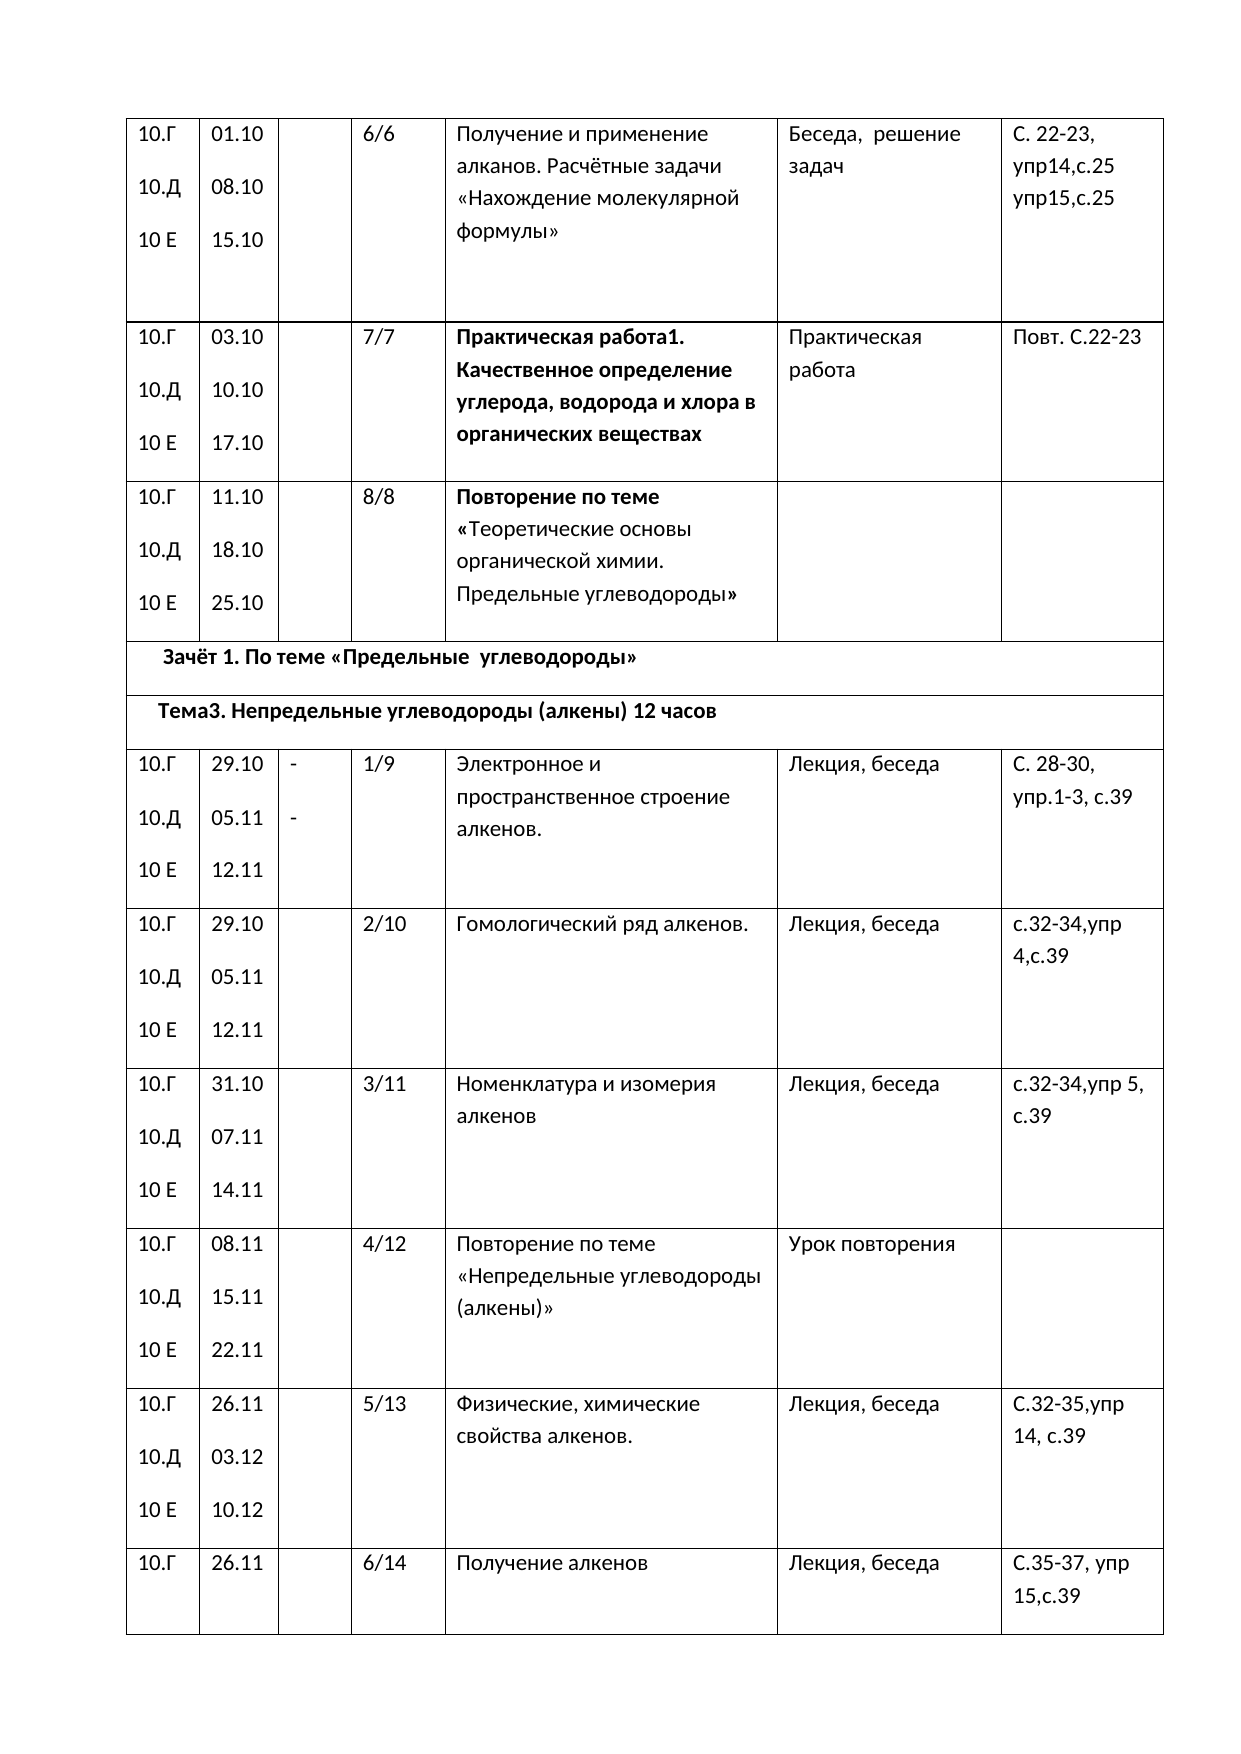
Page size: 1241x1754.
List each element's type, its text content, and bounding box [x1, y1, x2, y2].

table_cell 01.10 08.10 15.10 [200, 119, 278, 321]
table_cell 10.Г 10.Д 10 Е [127, 1069, 199, 1228]
table_cell Гомологический ряд алкенов. [446, 909, 777, 1068]
table_cell 08.11 15.11 22.11 [200, 1229, 278, 1388]
table_cell Получение и применение алканов. Расчётные задачи «Нахождение молекулярной формулы» [446, 119, 777, 321]
table_cell С. 22-23, упр14,с.25 упр15,с.25 [1002, 119, 1163, 321]
table_cell 10.Г 10.Д 10 Е [127, 482, 199, 641]
table_cell С. 28-30, упр.1-3, с.39 [1002, 750, 1163, 908]
table_cell 29.10 05.11 12.11 [200, 909, 278, 1068]
table_cell [279, 482, 351, 641]
table_cell 10.Г 10.Д 10 Е [127, 1389, 199, 1547]
table_cell [279, 1069, 351, 1228]
table_cell 26.11 03.12 10.12 [200, 1389, 278, 1547]
table_cell Лекция, беседа [778, 1389, 1001, 1547]
table_cell Беседа, решение задач [778, 119, 1001, 321]
table_cell Лекция, беседа [778, 750, 1001, 908]
table_cell Практическая работа1. Качественное определение углерода, водорода и хлора в органических веществах [446, 323, 777, 481]
table_cell 26.11 03.12 10.12 [200, 1549, 278, 1633]
table_cell 6/6 [352, 119, 445, 321]
table_cell 10.Г 10.Д 10 Е [127, 909, 199, 1068]
table_cell 10.Г 10.Д 10 Е [127, 1549, 199, 1633]
table_cell 03.10 10.10 17.10 [200, 323, 278, 481]
table_cell 6/14 [352, 1549, 445, 1633]
table_cell [279, 909, 351, 1068]
table_cell [279, 1229, 351, 1388]
table_cell [279, 323, 351, 481]
table_cell 4/12 [352, 1229, 445, 1388]
table_cell с.32-34,упр 5, с.39 [1002, 1069, 1163, 1228]
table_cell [1002, 1549, 1163, 1633]
table_cell 11.10 18.10 25.10 [200, 482, 278, 641]
table_cell Лекция, беседа [778, 1069, 1001, 1228]
table_cell 10.Г 10.Д 10 Е [127, 119, 199, 321]
table_cell Электронное и пространственное строение алкенов. [446, 750, 777, 908]
table_cell [279, 119, 351, 321]
table_cell Физические, химические свойства алкенов. [446, 1389, 777, 1547]
table_cell Получение алкенов [446, 1549, 777, 1633]
table_cell [279, 1549, 351, 1633]
table_cell 1/9 [352, 750, 445, 908]
table_cell Повт. С.22-23 [1002, 323, 1163, 481]
table_cell Номенклатура и изомерия алкенов [446, 1069, 777, 1228]
table_cell Повторение по теме «Непредельные углеводороды (алкены)» [446, 1229, 777, 1388]
table_cell 7/7 [352, 323, 445, 481]
table_cell [279, 1389, 351, 1547]
table_cell [1002, 1229, 1163, 1388]
table_cell 3/11 [352, 1069, 445, 1228]
table_cell Зачёт 1. По теме «Предельные углеводороды» [127, 642, 1163, 695]
table_cell Урок повторения [778, 1229, 1001, 1388]
table_cell Повторение по теме «Теоретические основы органической химии. Предельные углеводороды» [446, 482, 777, 641]
table_cell 29.10 05.11 12.11 [200, 750, 278, 908]
table_cell 10.Г 10.Д 10 Е [127, 750, 199, 908]
table_cell Тема3. Непредельные углеводороды (алкены) 12 часов [127, 696, 1163, 748]
table_cell [1002, 482, 1163, 641]
table_cell с.32-34,упр 4,с.39 [1002, 909, 1163, 1068]
table_cell [778, 482, 1001, 641]
table_cell Лекция, беседа [778, 1549, 1001, 1633]
table_cell 10.Г 10.Д 10 Е [127, 1229, 199, 1388]
table_cell 10.Г 10.Д 10 Е [127, 323, 199, 481]
table_cell - - [279, 750, 351, 908]
table_cell 2/10 [352, 909, 445, 1068]
table_cell Лекция, беседа [778, 909, 1001, 1068]
table_cell 31.10 07.11 14.11 [200, 1069, 278, 1228]
table_cell Практическая работа [778, 323, 1001, 481]
table_cell С.32-35,упр 14, с.39 [1002, 1389, 1163, 1547]
table_cell 8/8 [352, 482, 445, 641]
table_cell 5/13 [352, 1389, 445, 1547]
